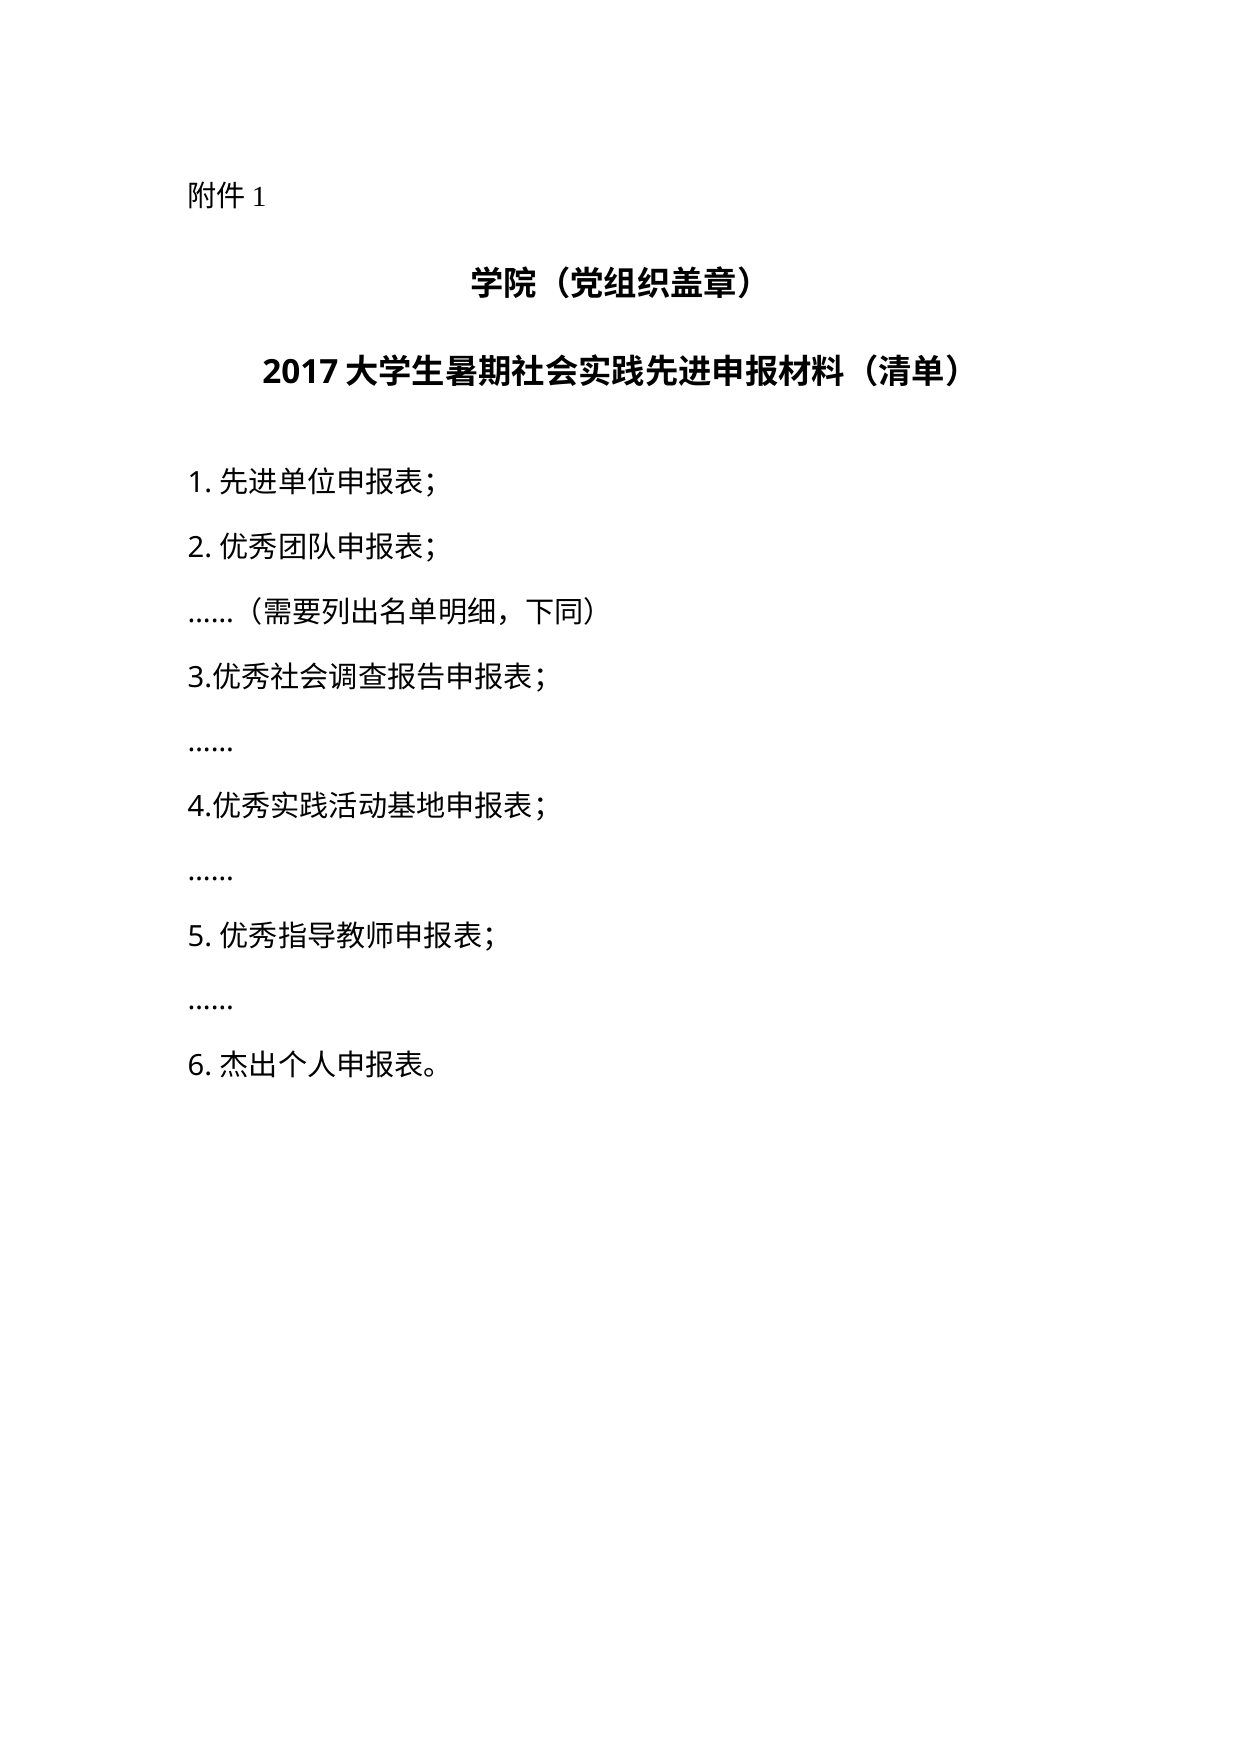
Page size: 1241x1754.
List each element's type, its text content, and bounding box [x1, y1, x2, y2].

text 2017大学生暑期社会实践先进申报材料（清单） [187, 325, 1053, 413]
text 2. 优秀团队申报表； [187, 523, 1053, 567]
text 附件1 [187, 172, 994, 216]
text …… [187, 718, 1053, 762]
text 3.优秀社会调查报告申报表； [187, 653, 1053, 697]
text 5. 优秀指导教师申报表； [187, 911, 1053, 955]
text 1. 先进单位申报表； [187, 457, 1053, 502]
text …… [187, 976, 1053, 1021]
text ……（需要列出名单明细，下同） [187, 588, 1053, 632]
text 6. 杰出个人申报表。 [187, 1040, 1053, 1084]
text 4.优秀实践活动基地申报表； [187, 782, 1053, 826]
text 学院（党组织盖章） [187, 237, 1053, 325]
text …… [187, 847, 1053, 891]
